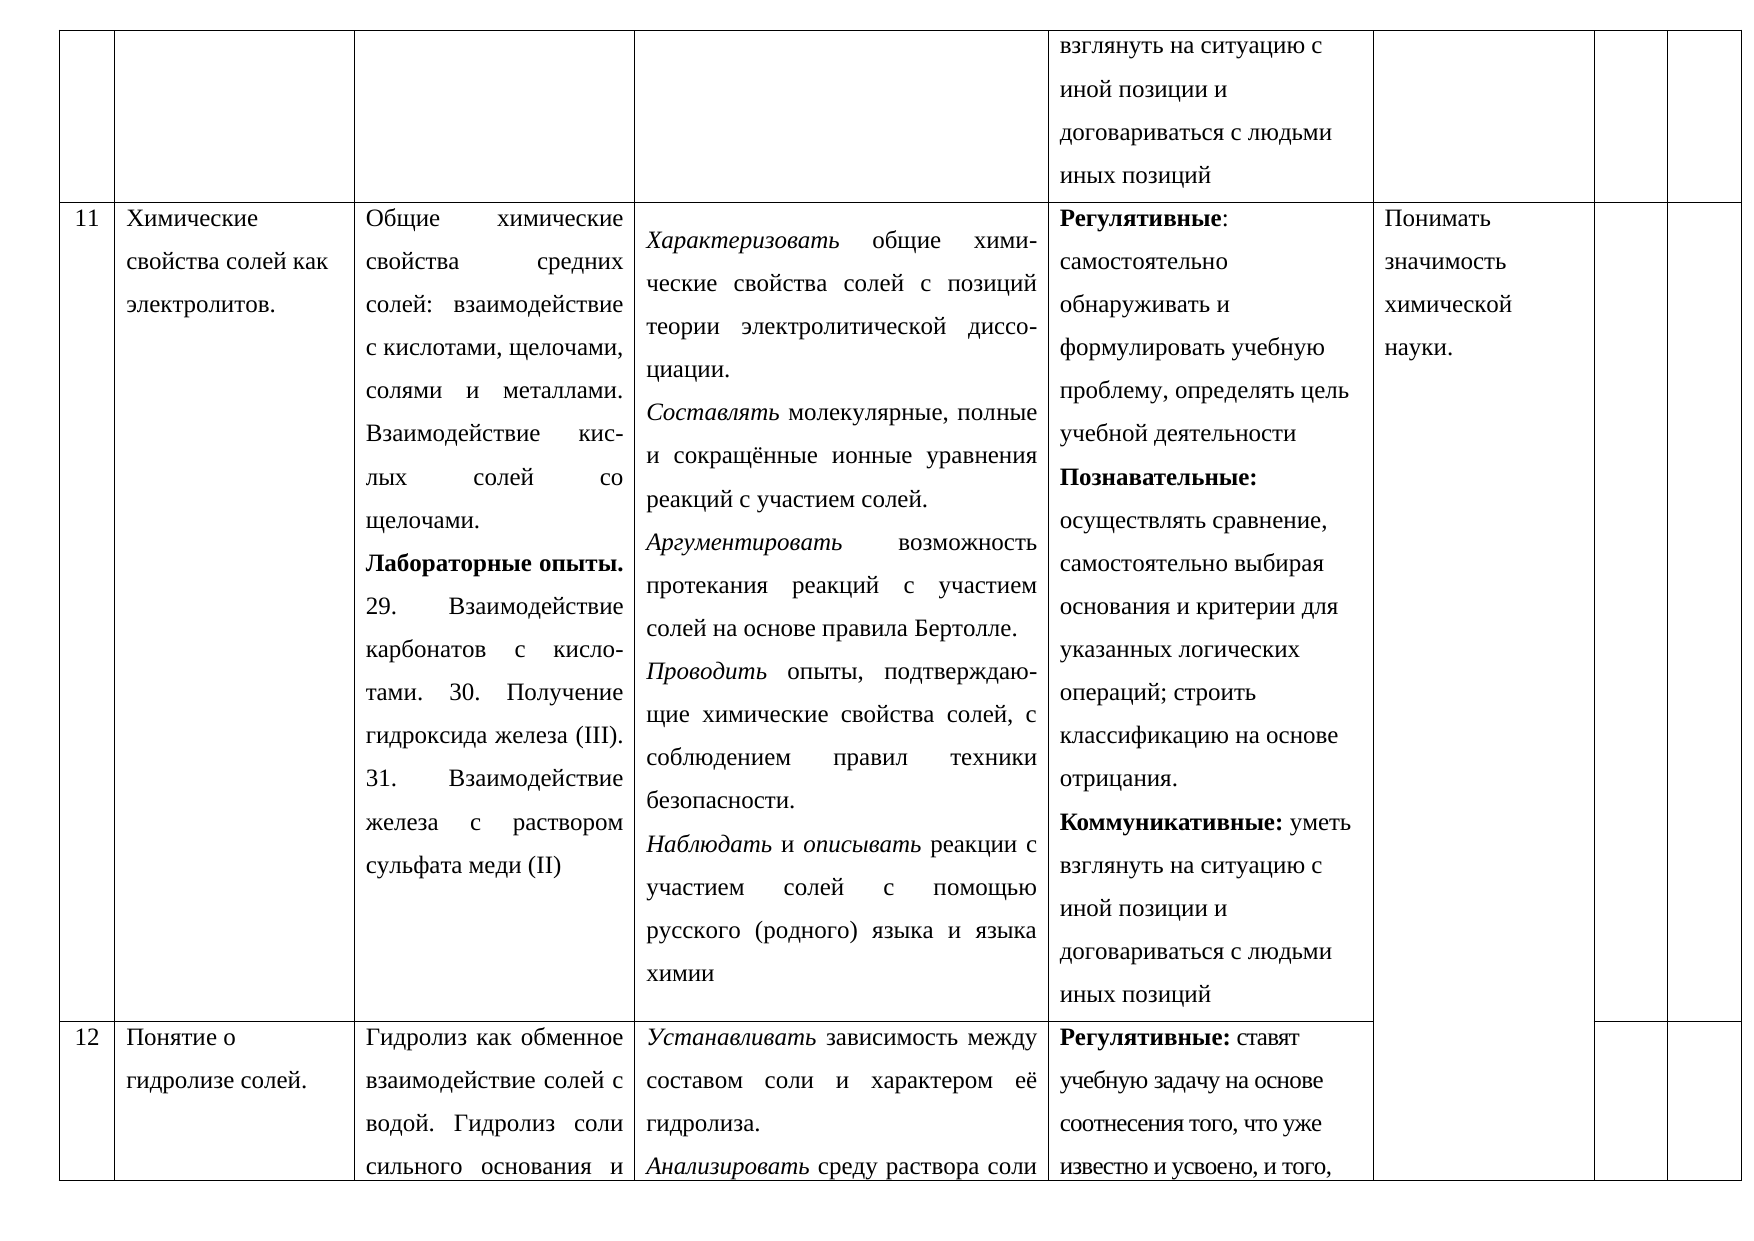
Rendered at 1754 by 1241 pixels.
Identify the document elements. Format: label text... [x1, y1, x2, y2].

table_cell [115, 1022, 354, 1180]
table_cell [1668, 1022, 1741, 1180]
table_cell Характеризовать общие химические свойства солей с позиций теории электролитической диссоциации. Составлять молекулярные, полные и сокращённые ионные уравнения реакций с участием солей. Аргументировать возможность протекания реакций с участием солей на основе правила Бертолле. Проводить опыты, подтверждающие химические свойства солей, с соблюдением правил техники безопасности. Наблюдать и описывать реакции с участием солей с помощью русского (родного) языка и языка химии [635, 203, 1048, 1021]
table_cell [1049, 1022, 1373, 1180]
table_cell [1595, 203, 1667, 1021]
table_cell 10 [60, 31, 114, 202]
table_cell [1668, 203, 1741, 1021]
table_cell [355, 31, 634, 202]
table_cell [1595, 1022, 1667, 1180]
table_cell Химические свойства солей как электролитов. [115, 203, 354, 1021]
table_cell Понимать значимость химической науки. [1374, 203, 1594, 1180]
table_cell 11 [60, 203, 114, 1021]
table_cell [1595, 31, 1667, 202]
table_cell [1374, 31, 1594, 202]
table_cell [1668, 31, 1741, 202]
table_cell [115, 31, 354, 202]
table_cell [355, 1022, 634, 1180]
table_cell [1049, 31, 1373, 202]
table_cell Общие химические свойства средних солей: взаимодействие с кислотами, щелочами, солями и металлами. Взаимодействие кислых солей со щелочами. Лабораторные опыты. 29. Взаимодействие карбонатов с кислотами. 30. Получение гидроксида железа (III). 31. Взаимодействие железа с раствором сульфата меди (II) [355, 203, 634, 1021]
table_cell 12 [60, 1022, 114, 1180]
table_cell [635, 1022, 1048, 1180]
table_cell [635, 31, 1048, 202]
